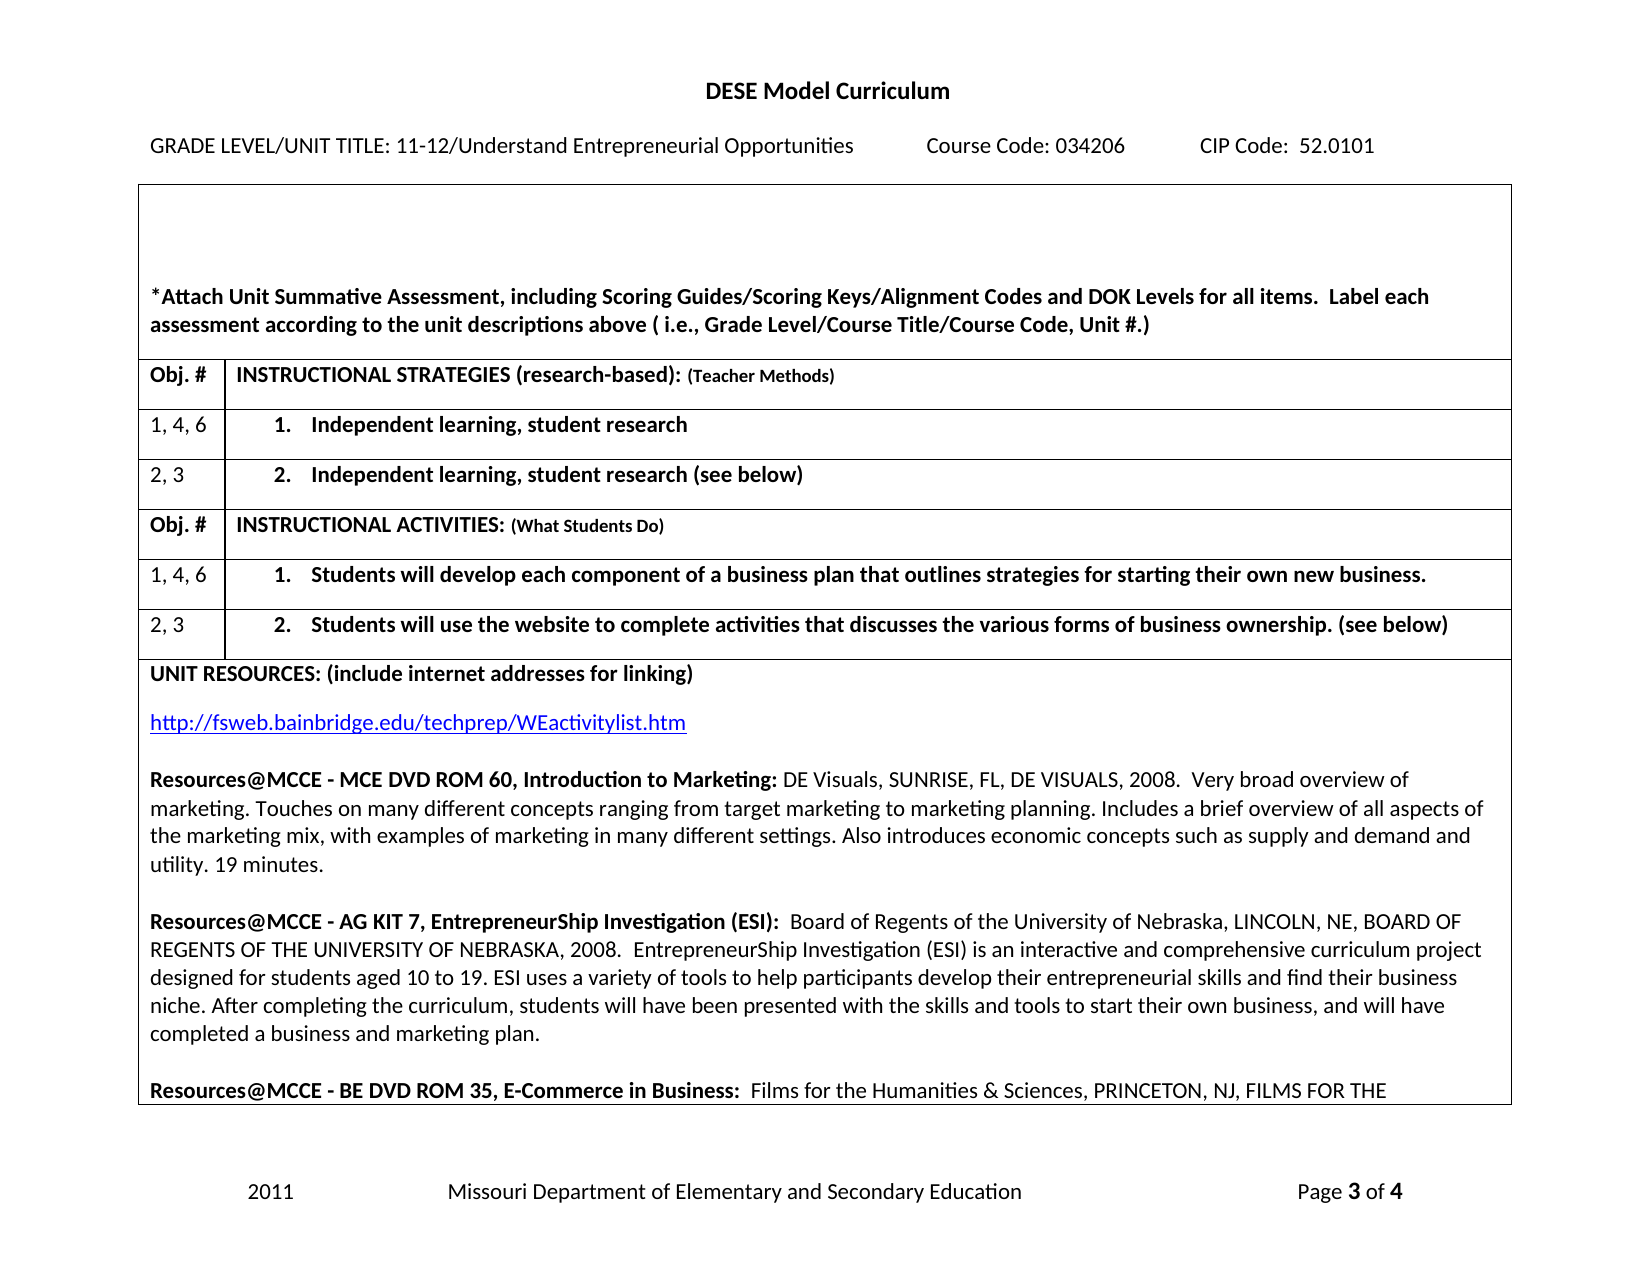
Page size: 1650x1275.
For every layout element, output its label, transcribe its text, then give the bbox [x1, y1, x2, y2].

table_cell 2, 3 [139, 610, 224, 658]
table_cell Students will use the website to complete activities that discusses the various forms of business ownership. (see below) [226, 610, 1511, 658]
table_cell 1, 4, 6 [139, 560, 224, 609]
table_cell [139, 185, 1511, 359]
table_cell INSTRUCTIONAL STRATEGIES (research-based): (Teacher Methods) [226, 360, 1511, 409]
table_cell 2, 3 [139, 460, 224, 509]
table_cell Independent learning, student research (see below) [226, 460, 1511, 509]
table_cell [139, 660, 1511, 1104]
table_cell 1, 4, 6 [139, 410, 224, 459]
table_cell Independent learning, student research [226, 410, 1511, 459]
table_cell Students will develop each component of a business plan that outlines strategies for starting their own new business. [226, 560, 1511, 609]
table_cell Obj. # [139, 510, 224, 559]
table_cell INSTRUCTIONAL ACTIVITIES: (What Students Do) [226, 510, 1511, 559]
table_cell Obj. # [139, 360, 224, 409]
